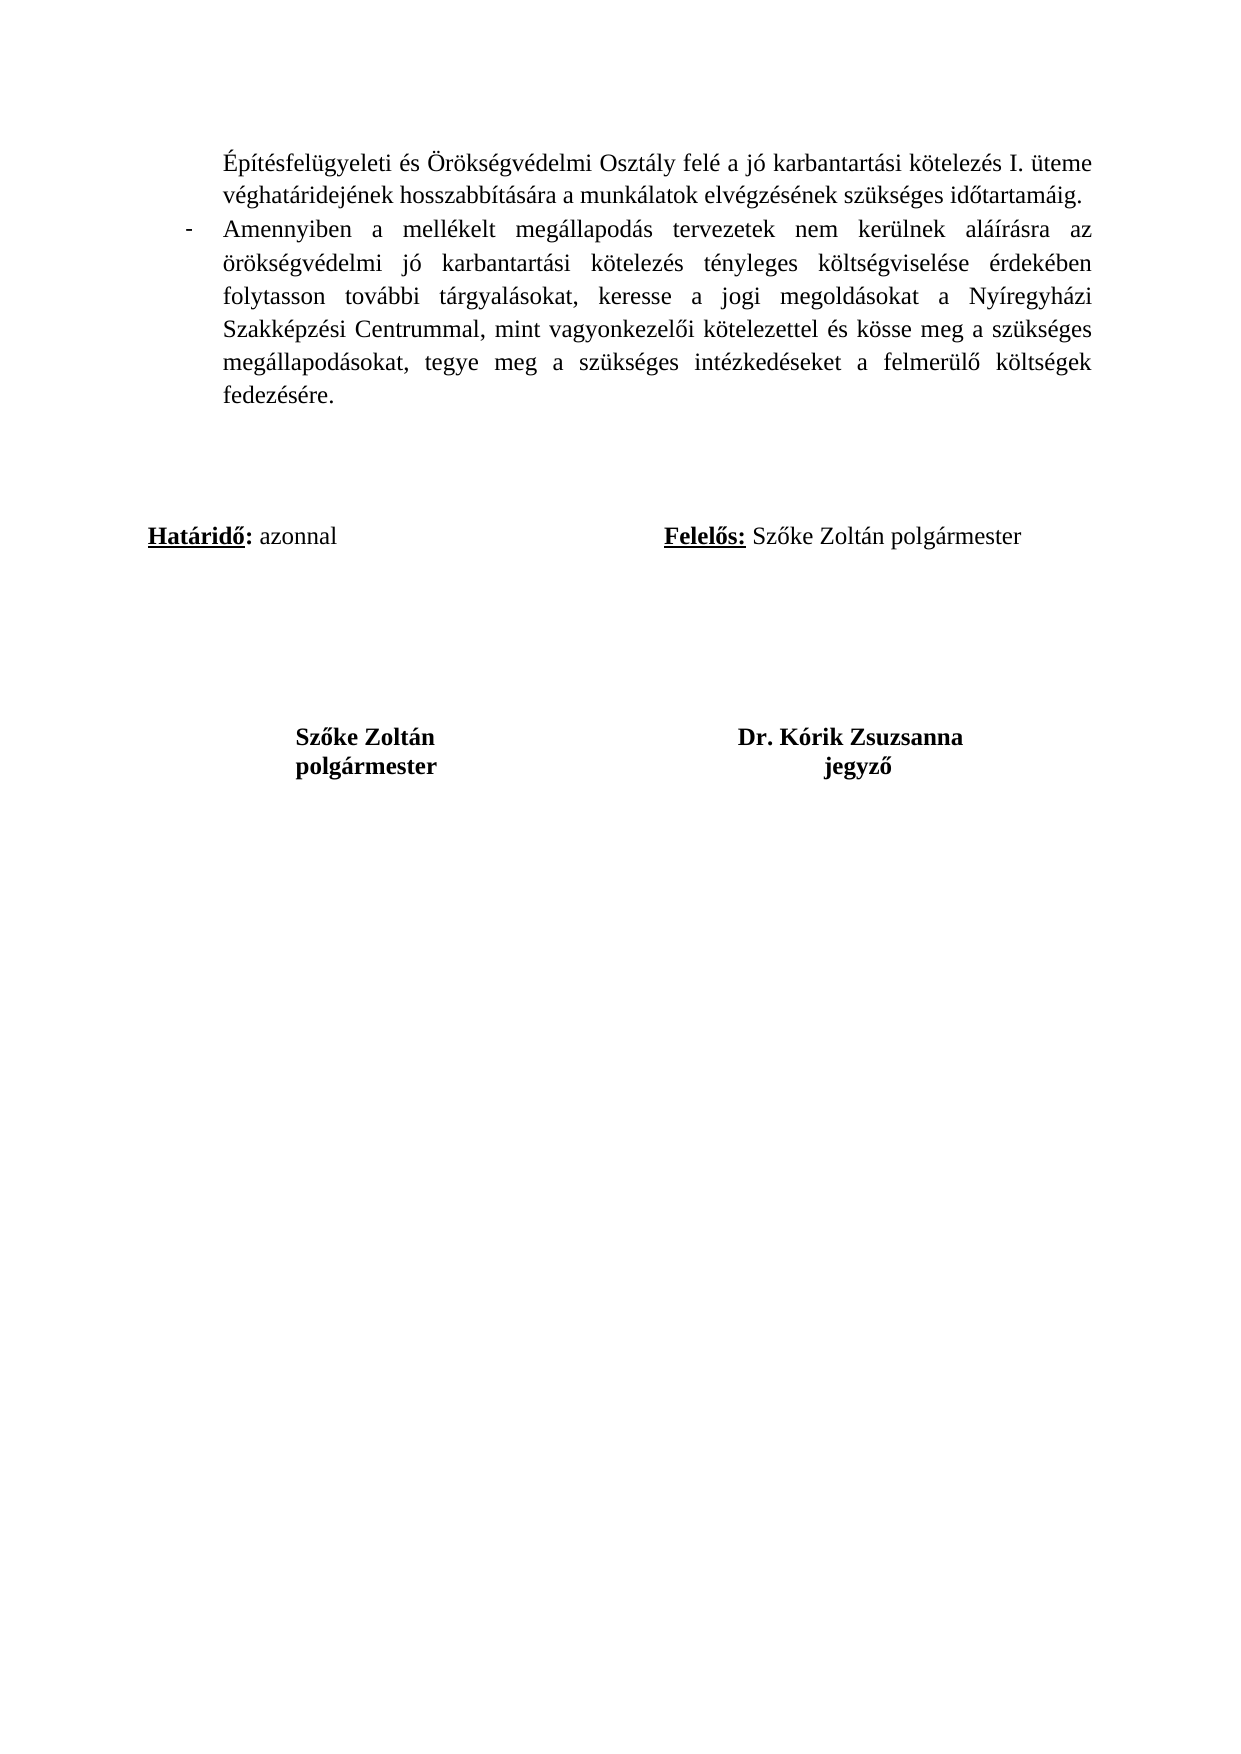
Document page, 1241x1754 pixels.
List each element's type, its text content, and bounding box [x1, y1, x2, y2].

text polgármester jegyző [221, 751, 1093, 780]
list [185, 148, 1093, 209]
text Határidő: azonnal Felelős: Szőke Zoltán polgármester [148, 521, 1090, 550]
list Amennyiben a mellékelt megállapodás tervezetek nem kerülnek aláírásra az örökségvédelmi jó karbantartási kötelezés tényleges költségviselése érdekében folytasson további tárgyalásokat, keresse a jogi megoldásokat a Nyíregyházi Szakképzési Centrummal, mint vagyonkezelői kötelezettel és kösse meg a szükséges megállapodásokat, tegye meg a szükséges intézkedéseket a felmerülő költségek fedezésére. [185, 214, 1093, 409]
text Szőke Zoltán Dr. Kórik Zsuzsanna [221, 722, 1093, 751]
